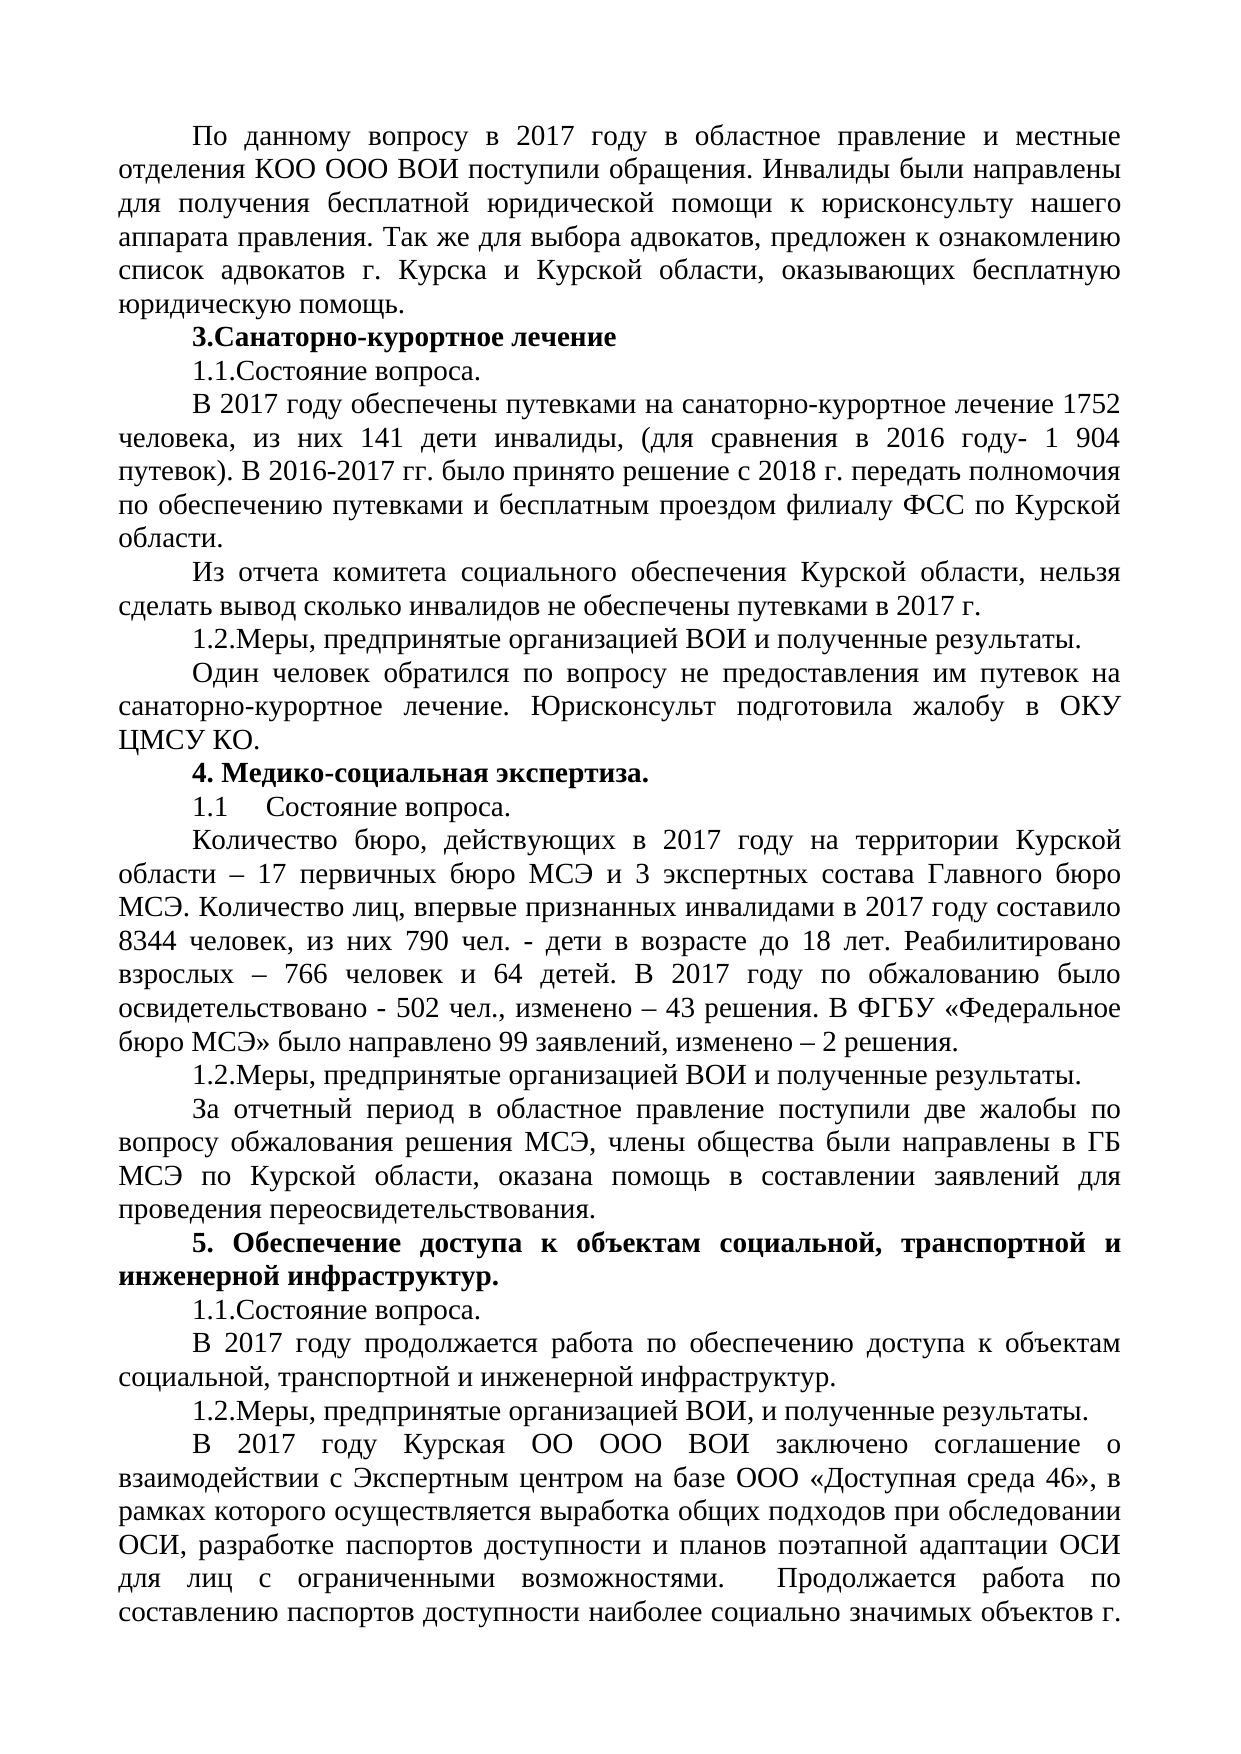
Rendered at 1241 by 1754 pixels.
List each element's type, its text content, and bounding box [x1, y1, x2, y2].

text За отчетный период в областное правление поступили две жалобы по вопросу обжалования решения МСЭ, члены общества были направлены в ГБ МСЭ по Курской области, оказана помощь в составлении заявлений для проведения переосвидетельствования. [118, 1091, 1122, 1225]
text 1.1.Состояние вопроса. [118, 1292, 1122, 1326]
text 1.2.Меры, предпринятые организацией ВОИ, и полученные результаты. [118, 1393, 1122, 1426]
text Количество бюро, действующих в 2017 году на территории Курской области – 17 первичных бюро МСЭ и 3 экспертных состава Главного бюро МСЭ. Количество лиц, впервые признанных инвалидами в 2017 году составило 8344 человек, из них 790 чел. - дети в возрасте до 18 лет. Реабилитировано взрослых – 766 человек и 64 детей. В 2017 году по обжалованию было освидетельствовано - 502 чел., изменено – 43 решения. В ФГБУ «Федеральное бюро МСЭ» было направлено 99 заявлений, изменено – 2 решения. [118, 822, 1122, 1057]
text В 2017 году обеспечены путевками на санаторно-курортное лечение 1752 человека, из них 141 дети инвалиды, (для сравнения в 2016 году- 1 904 путевок). В 2016-2017 гг. было принято решение с 2018 г. передать полномочия по обеспечению путевками и бесплатным проездом филиалу ФСС по Курской области. [118, 386, 1122, 554]
text 1.1.Состояние вопроса. [118, 353, 1122, 386]
text 1.2.Меры, предпринятые организацией ВОИ и полученные результаты. [118, 1057, 1122, 1091]
text Из отчета комитета социального обеспечения Курской области, нельзя сделать вывод сколько инвалидов не обеспечены путевками в 2017 г. [118, 554, 1122, 621]
text В 2017 году продолжается работа по обеспечению доступа к объектам социальной, транспортной и инженерной инфраструктур. [118, 1326, 1122, 1393]
text 5. Обеспечение доступа к объектам социальной, транспортной и инженерной инфраструктур. [118, 1225, 1122, 1292]
text 1.2.Меры, предпринятые организацией ВОИ и полученные результаты. [118, 621, 1122, 655]
text По данному вопросу в 2017 году в областное правление и местные отделения КОО ООО ВОИ поступили обращения. Инвалиды были направлены для получения бесплатной юридической помощи к юрисконсульту нашего аппарата правления. Так же для выбора адвокатов, предложен к ознакомлению список адвокатов г. Курска и Курской области, оказывающих бесплатную юридическую помощь. [118, 118, 1122, 319]
text 4. Медико-социальная экспертиза. [118, 755, 1122, 789]
text Один человек обратился по вопросу не предоставления им путевок на санаторно-курортное лечение. Юрисконсульт подготовила жалобу в ОКУ ЦМСУ КО. [118, 655, 1122, 755]
list Состояние вопроса. [118, 789, 1122, 822]
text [118, 1426, 1122, 1627]
text 3.Санаторно-курортное лечение [118, 319, 1122, 353]
